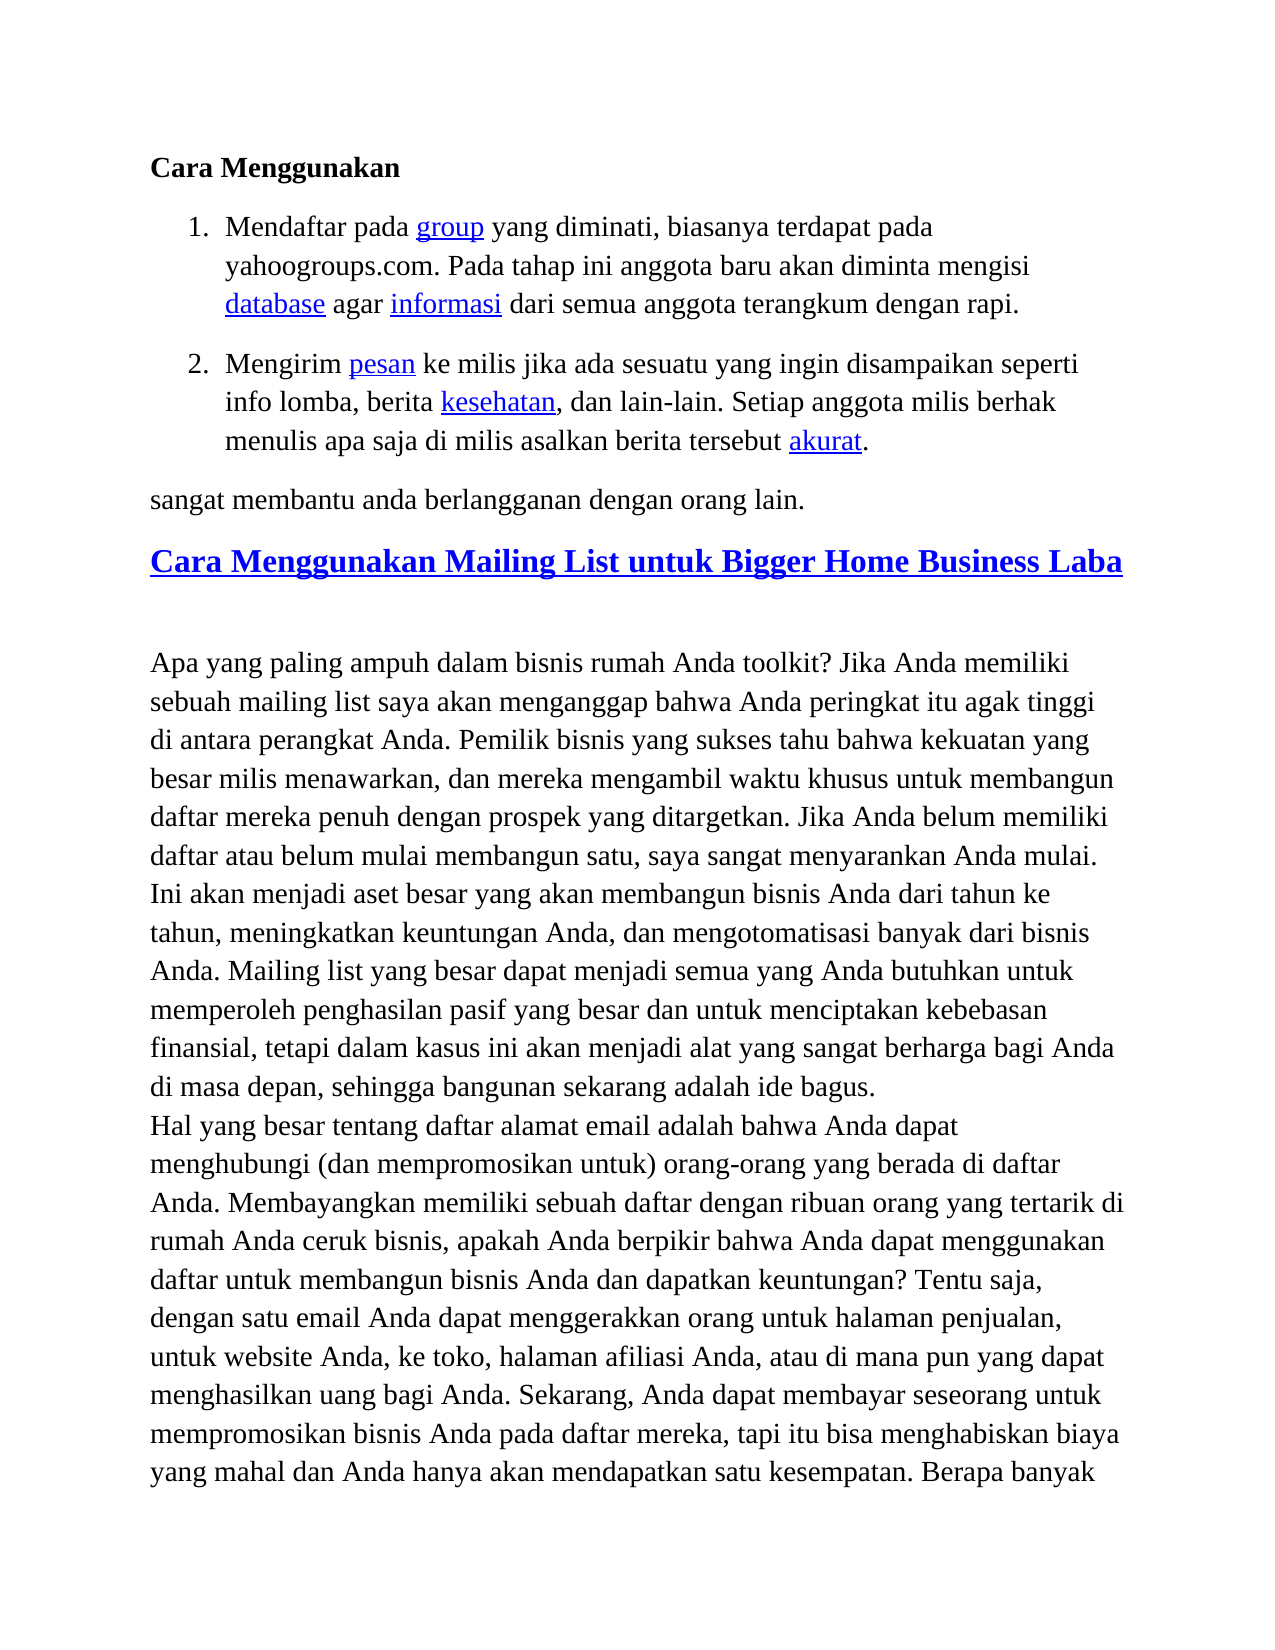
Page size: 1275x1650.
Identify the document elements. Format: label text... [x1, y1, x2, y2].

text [150, 607, 1125, 1488]
list Mengirim pesan ke milis jika ada sesuatu yang ingin disampaikan seperti info lomba, berita kesehatan, dan lain-lain. Setiap anggota milis berhak menulis apa saja di milis asalkan berita tersebut akurat. [187, 346, 1125, 456]
text sangat membantu anda berlangganan dengan orang lain. [150, 482, 1125, 516]
text Cara Menggunakan [150, 150, 1125, 183]
list Mendaftar pada group yang diminati, biasanya terdapat pada yahoogroups.com. Pada tahap ini anggota baru akan diminta mengisi database agar informasi dari semua anggota terangkum dengan rapi. [187, 209, 1125, 320]
text Cara Menggunakan Mailing List untuk Bigger Home Business Laba [150, 542, 1125, 580]
